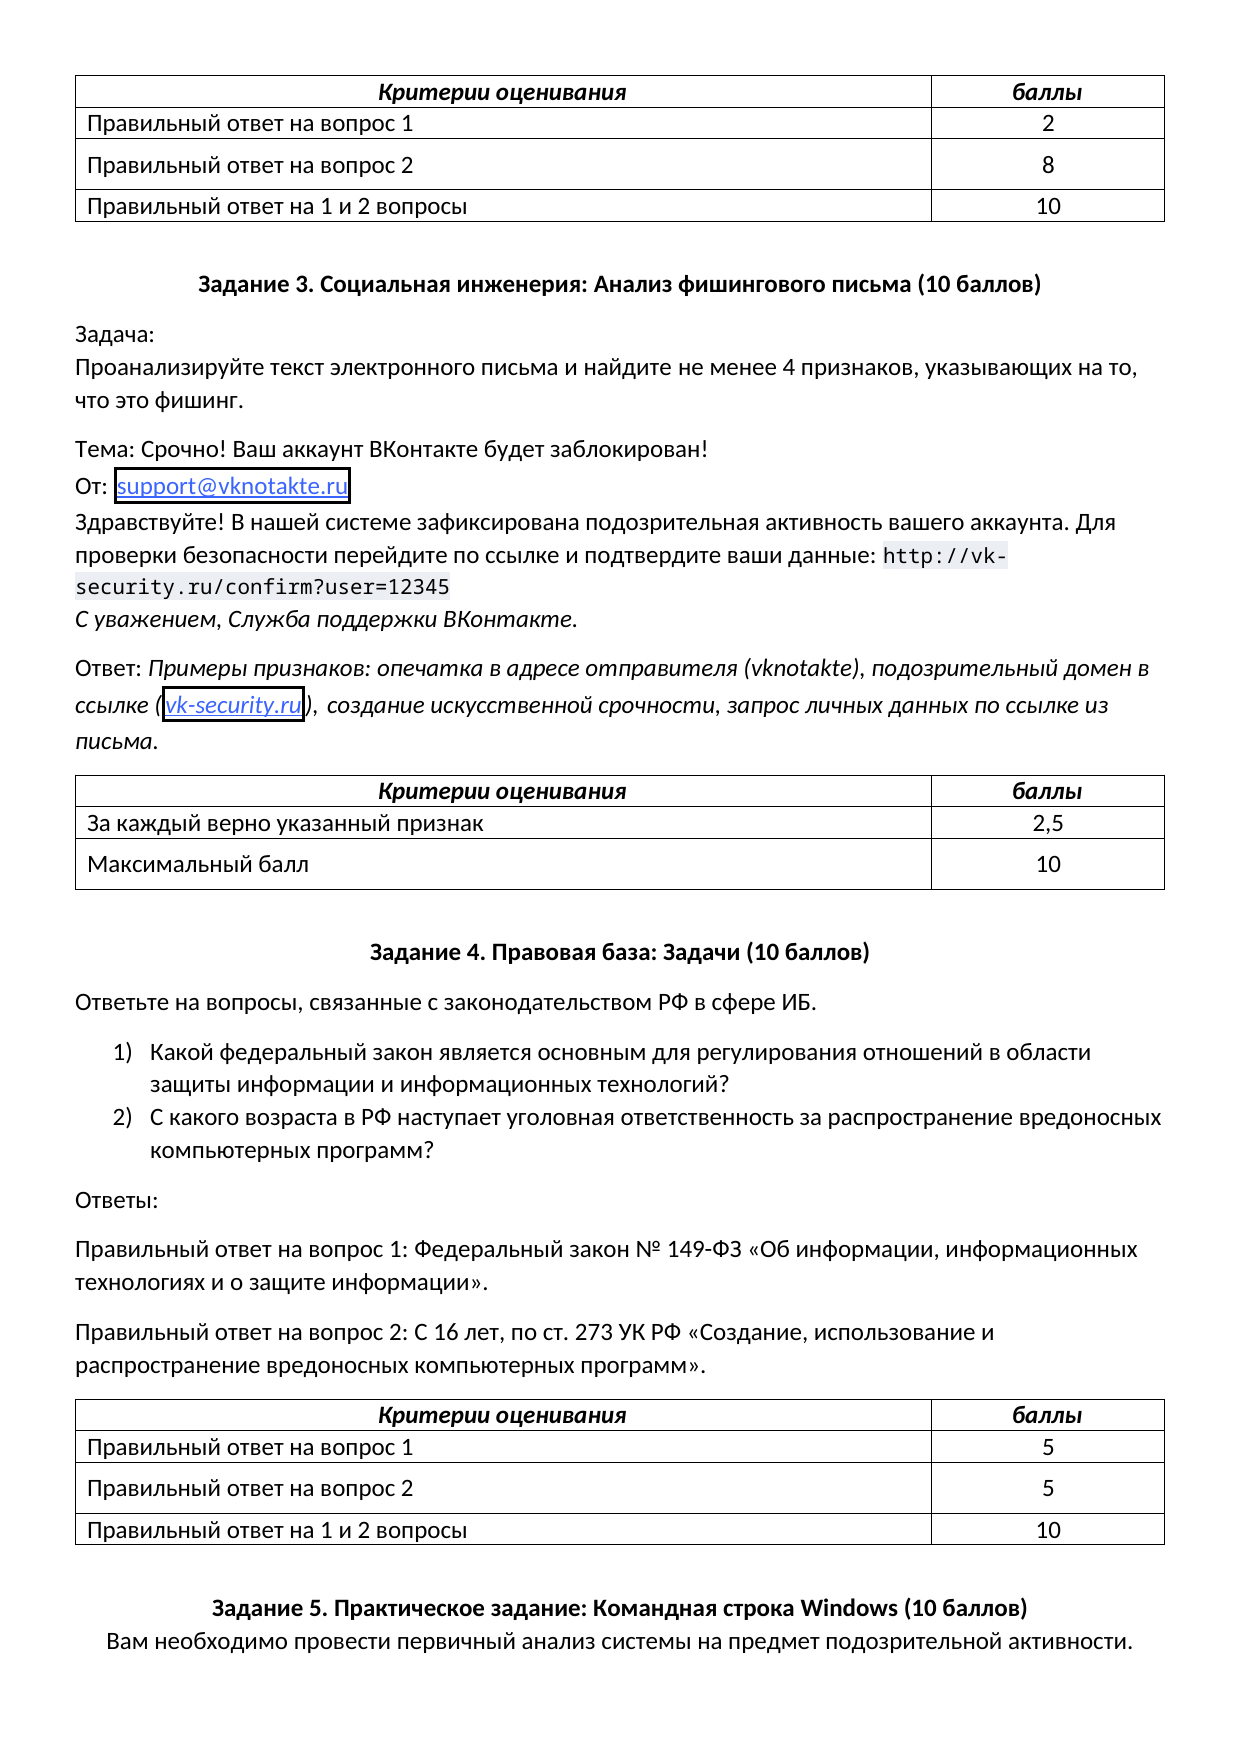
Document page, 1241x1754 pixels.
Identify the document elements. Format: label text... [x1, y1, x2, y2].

table_cell Максимальный балл [76, 839, 931, 889]
table_cell 10 [932, 1514, 1164, 1544]
table_cell 8 [932, 139, 1164, 189]
table_cell 10 [932, 839, 1164, 889]
list С какого возраста в РФ наступает уголовная ответственность за распространение вредоносных компьютерных программ? [112, 1102, 1165, 1165]
table_cell 2 [932, 108, 1164, 138]
table_cell Правильный ответ на вопрос 2 [76, 139, 931, 189]
table_cell Правильный ответ на вопрос 1 [76, 1431, 931, 1462]
table_cell Правильный ответ на вопрос 1 [76, 108, 931, 138]
table_header Критерии оценивания [76, 776, 931, 806]
text Ответьте на вопросы, связанные с законодательством РФ в сфере ИБ. [75, 986, 1165, 1017]
table_cell Правильный ответ на 1 и 2 вопросы [76, 1514, 931, 1544]
table_cell 5 [932, 1431, 1164, 1462]
table_cell Правильный ответ на 1 и 2 вопросы [76, 190, 931, 221]
text Правильный ответ на вопрос 1: Федеральный закон № 149-ФЗ «Об информации, информационных технологиях и о защите информации». [75, 1234, 1165, 1297]
table_header баллы [932, 76, 1164, 107]
text Правильный ответ на вопрос 2: С 16 лет, по ст. 273 УК РФ «Создание, использование и распространение вредоносных компьютерных программ». [75, 1316, 1165, 1379]
text Ответ: Примеры признаков: опечатка в адресе отправителя (vknotakte), подозрительный домен в ссылке (vk-security.ru), создание искусственной срочности, запрос личных данных по ссылке из письма. [75, 652, 1165, 755]
text Задание 3. Социальная инженерия: Анализ фишингового письма (10 баллов) [75, 269, 1165, 299]
text Тема: Срочно! Ваш аккаунт ВКонтакте будет заблокирован! От: support@vknotakte.ru Здравствуйте! В нашей системе зафиксирована подозрительная активность вашего аккаунта. Для проверки безопасности перейдите по ссылке и подтвердите ваши данные: http://vk-security.ru/confirm?user=12345 С уважением, Служба поддержки ВКонтакте. [75, 434, 1165, 633]
table_cell 2,5 [932, 807, 1164, 838]
text Задача: Проанализируйте текст электронного письма и найдите не менее 4 признаков, указывающих на то, что это фишинг. [75, 318, 1165, 414]
table_cell Правильный ответ на вопрос 2 [76, 1463, 931, 1513]
table_header Критерии оценивания [76, 1400, 931, 1430]
table_header Критерии оценивания [76, 76, 931, 107]
text Задание 5. Практическое задание: Командная строка Windows (10 баллов) Вам необходимо провести первичный анализ системы на предмет подозрительной активности. [75, 1592, 1165, 1656]
table_header баллы [932, 776, 1164, 806]
table_cell 5 [932, 1463, 1164, 1513]
text Ответы: [75, 1184, 1165, 1214]
table_header баллы [932, 1400, 1164, 1430]
table_cell 10 [932, 190, 1164, 221]
list Какой федеральный закон является основным для регулирования отношений в области защиты информации и информационных технологий? [112, 1036, 1165, 1099]
text Задание 4. Правовая база: Задачи (10 баллов) [75, 937, 1165, 967]
table_cell За каждый верно указанный признак [76, 807, 931, 838]
